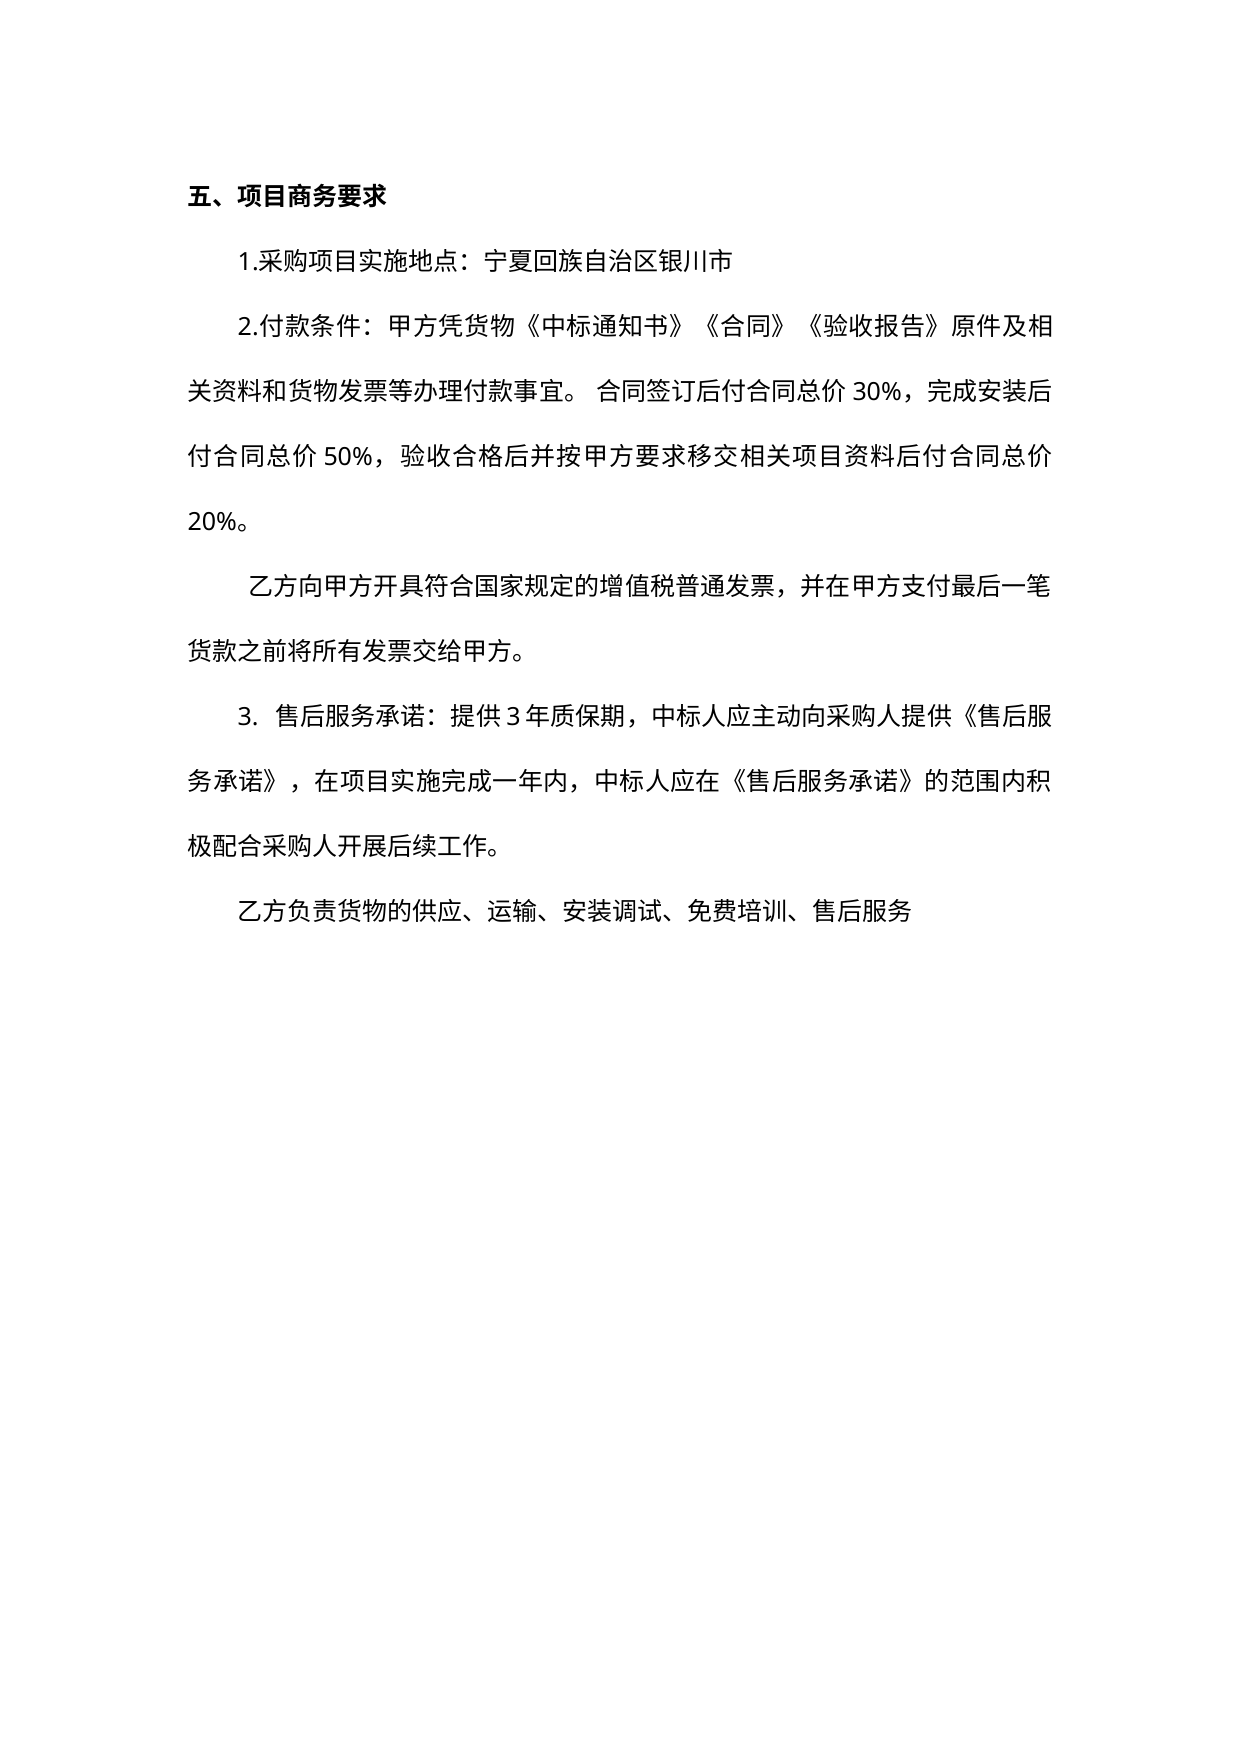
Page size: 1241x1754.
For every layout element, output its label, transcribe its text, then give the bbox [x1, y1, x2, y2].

text 2.付款条件：甲方凭货物《中标通知书》《合同》《验收报告》原件及相关资料和货物发票等办理付款事宜。 合同签订后付合同总价30%，完成安装后付合同总价50%，验收合格后并按甲方要求移交相关项目资料后付合同总价20%。 [187, 292, 1053, 552]
list 五、项目商务要求 [187, 162, 1053, 227]
text 1.采购项目实施地点：宁夏回族自治区银川市 [187, 227, 1053, 292]
list 乙方负责货物的供应、运输、安装调试、免费培训、售后服务 [187, 877, 1053, 942]
text 乙方向甲方开具符合国家规定的增值税普通发票，并在甲方支付最后一笔货款之前将所有发票交给甲方。 [187, 552, 1053, 682]
list 售后服务承诺：提供3年质保期，中标人应主动向采购人提供《售后服务承诺》，在项目实施完成一年内，中标人应在《售后服务承诺》的范围内积极配合采购人开展后续工作。 [187, 682, 1053, 877]
